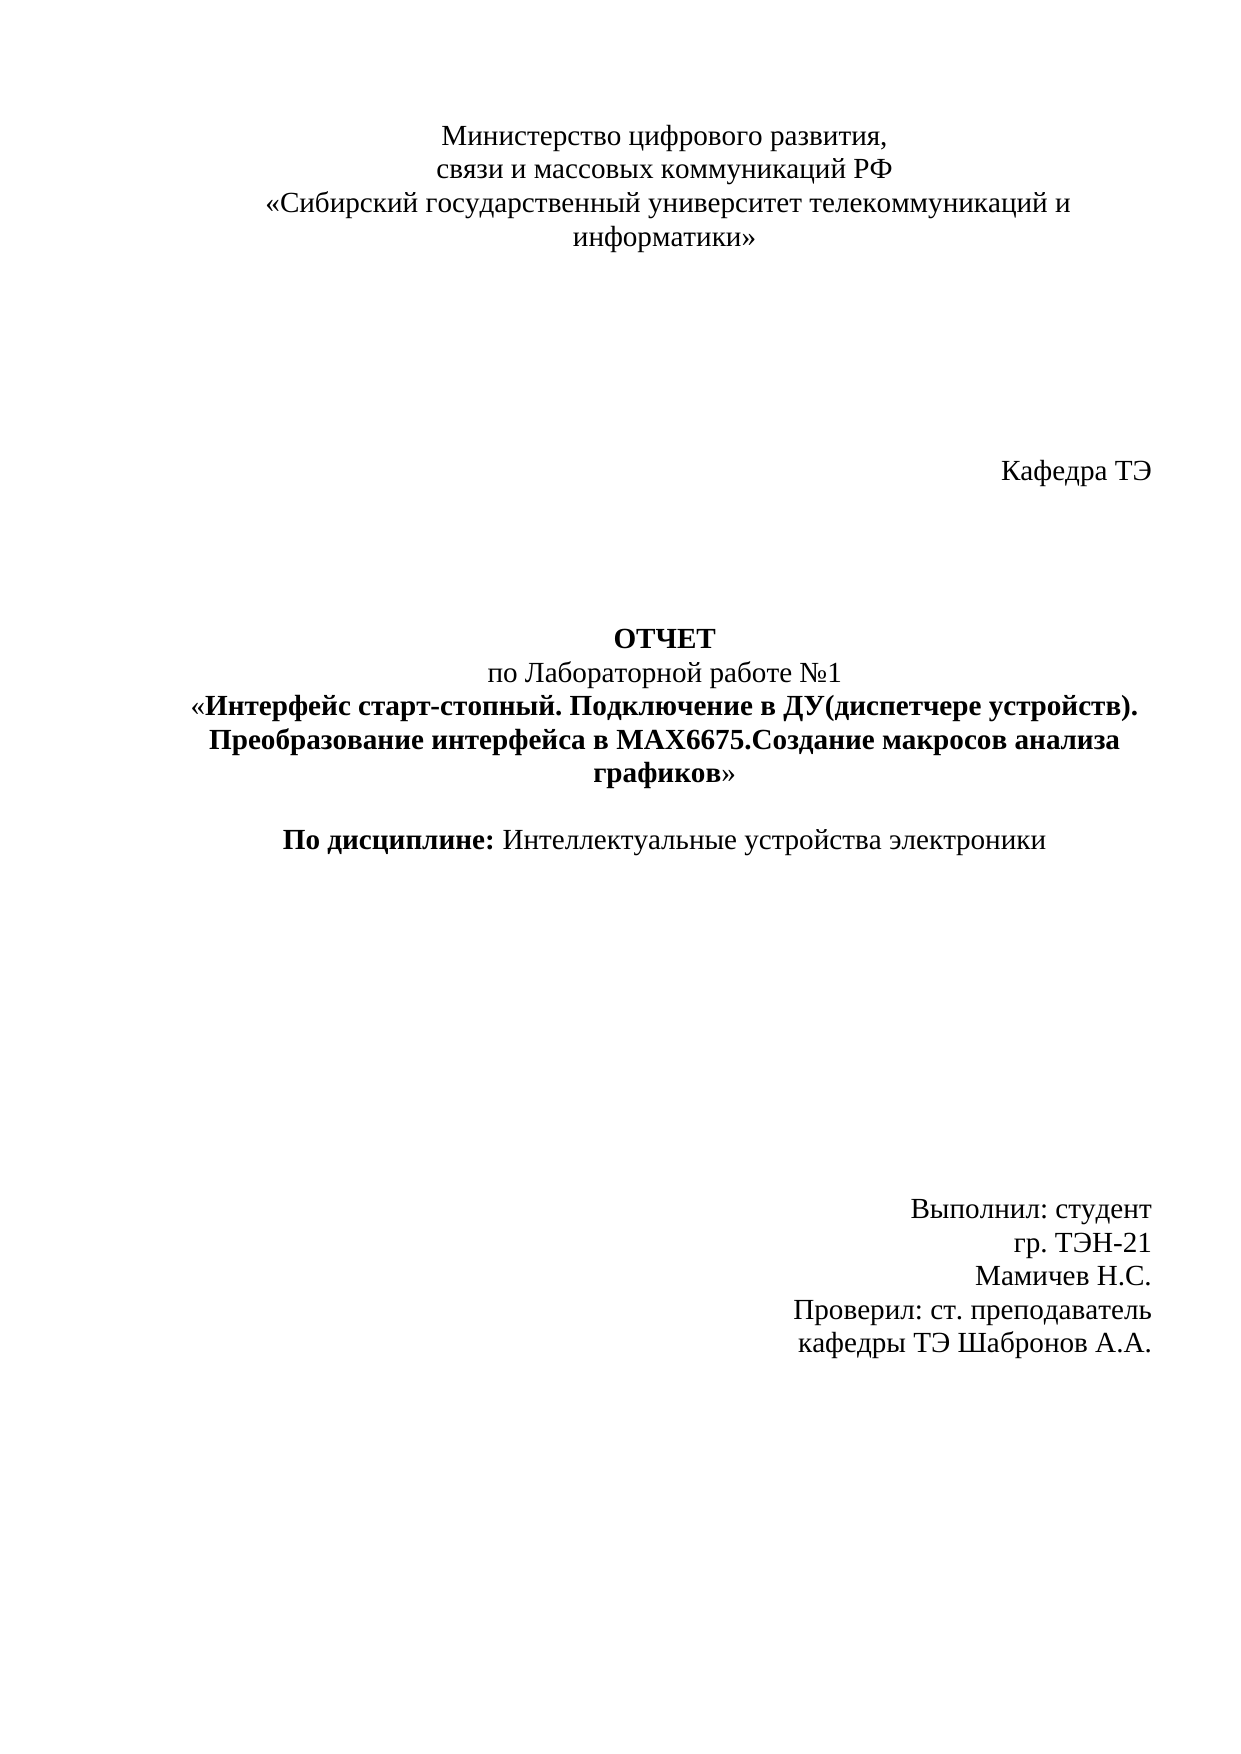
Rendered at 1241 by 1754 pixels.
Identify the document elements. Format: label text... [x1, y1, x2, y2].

text кафедры ТЭ Шабронов А.А. [177, 1326, 1152, 1359]
text гр. ТЭН-21 [177, 1225, 1152, 1258]
text Министерство цифрового развития, [177, 118, 1152, 152]
text Мамичев Н.С. [177, 1258, 1152, 1292]
text «Интерфейс старт-стопный. Подключение в ДУ(диспетчере устройств). Преобразование интерфейса в MAX6675.Создание макросов анализа графиков» [177, 688, 1152, 789]
text по Лабораторной работе №1 [177, 655, 1152, 688]
text связи и массовых коммуникаций РФ [177, 152, 1152, 185]
text «Сибирский государственный университет телекоммуникаций и информатики» [177, 185, 1152, 252]
text ОТЧЕТ [177, 621, 1152, 655]
text Выполнил: студент [177, 1191, 1152, 1225]
text Проверил: ст. преподаватель [177, 1292, 1152, 1326]
text Кафедра ТЭ [177, 453, 1152, 487]
text По дисциплине: Интеллектуальные устройства электроники [177, 822, 1152, 856]
